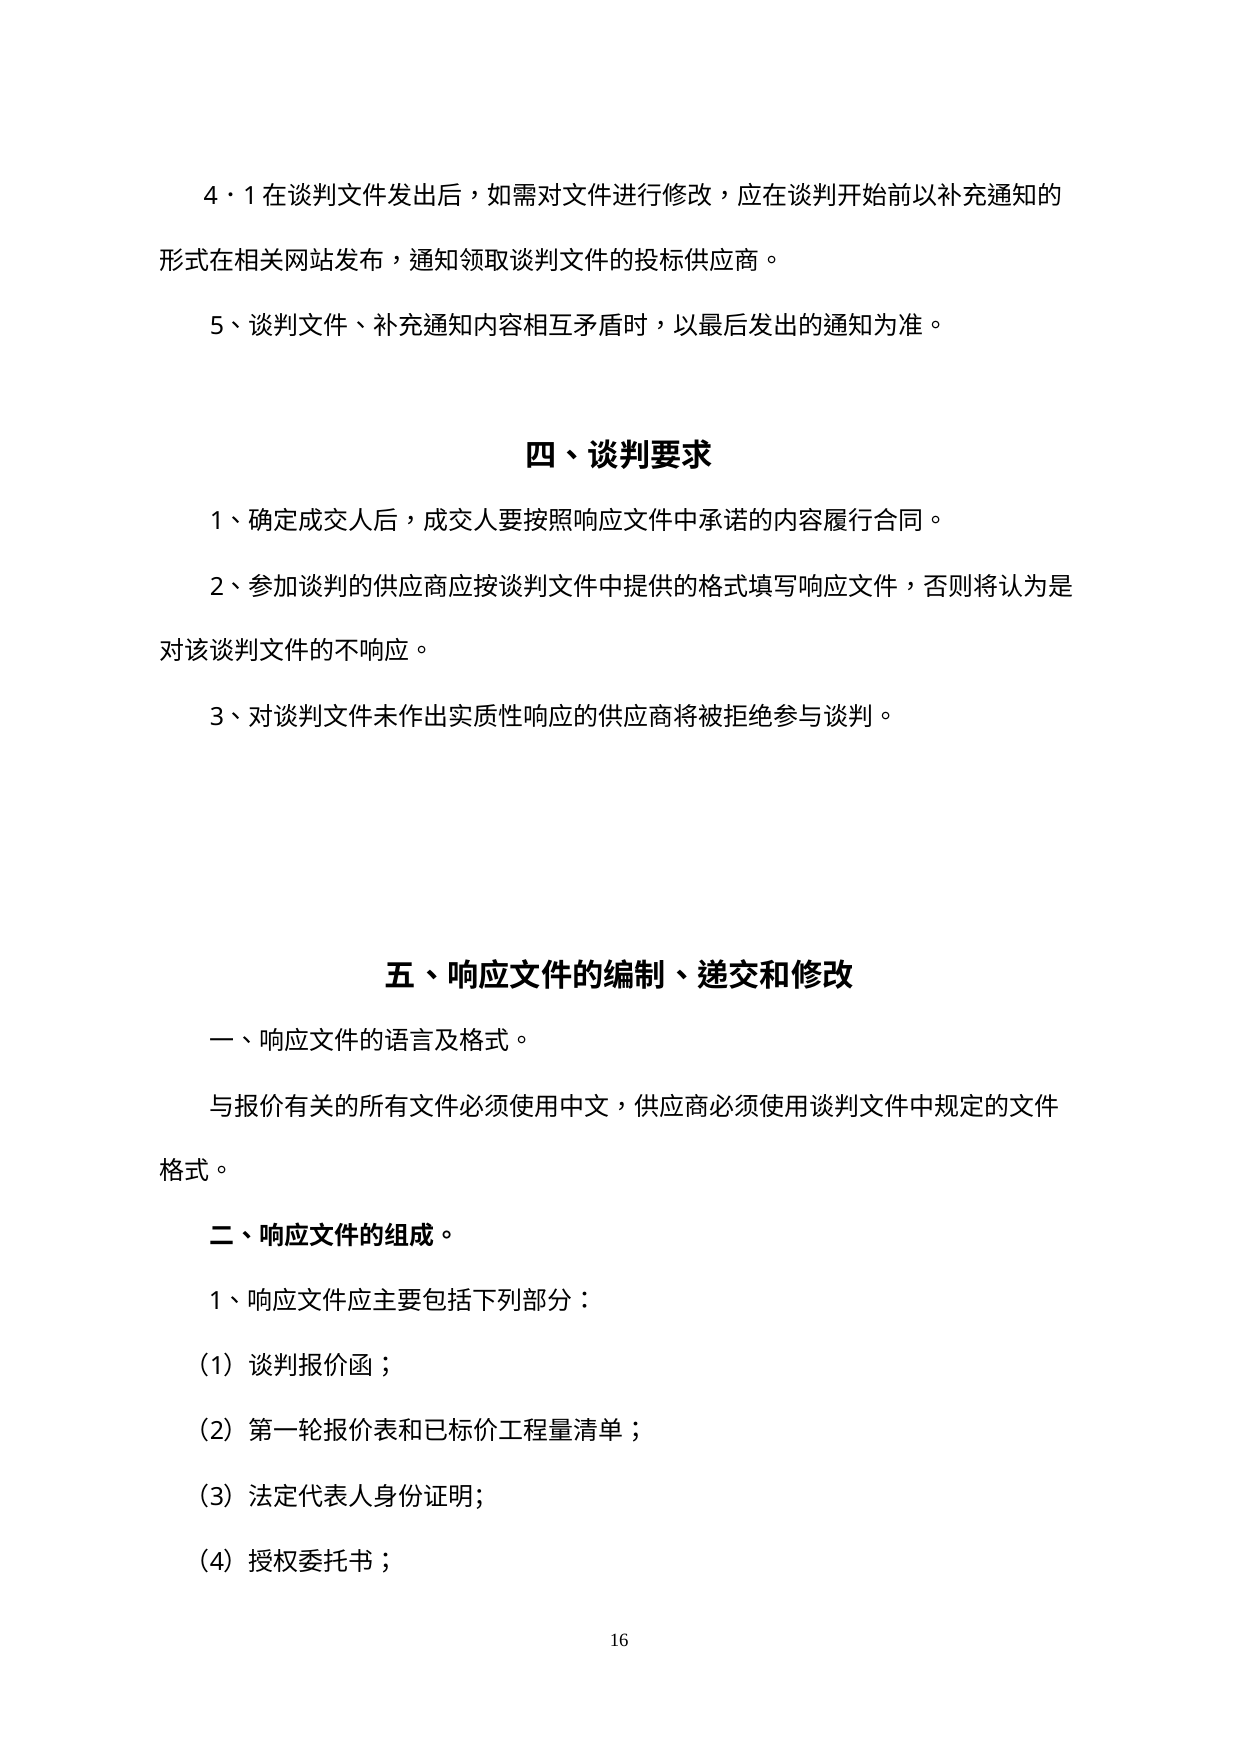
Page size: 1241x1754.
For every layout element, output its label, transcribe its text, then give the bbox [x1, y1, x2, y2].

text 一、响应文件的语言及格式。 [159, 1007, 1078, 1072]
text 1、响应文件应主要包括下列部分： [159, 1267, 1078, 1332]
text 二、响应文件的组成。 [159, 1202, 1078, 1267]
text 2、参加谈判的供应商应按谈判文件中提供的格式填写响应文件，否则将认为是对该谈判文件的不响应。 [159, 552, 1078, 682]
text （4）授权委托书； [159, 1527, 1078, 1592]
text 3、对谈判文件未作出实质性响应的供应商将被拒绝参与谈判。 [159, 682, 1078, 747]
text （2）第一轮报价表和已标价工程量清单； [159, 1397, 1078, 1462]
text 4．1在谈判文件发出后，如需对文件进行修改，应在谈判开始前以补充通知的形式在相关网站发布，通知领取谈判文件的投标供应商。 [159, 162, 1078, 292]
text （1）谈判报价函； [159, 1332, 1078, 1397]
text 1、确定成交人后，成交人要按照响应文件中承诺的内容履行合同。 [159, 487, 1078, 552]
text 五、响应文件的编制、递交和修改 [159, 942, 1078, 1007]
text 5、谈判文件、补充通知内容相互矛盾时，以最后发出的通知为准。 [159, 292, 1078, 357]
text 四、谈判要求 [159, 422, 1078, 487]
text 与报价有关的所有文件必须使用中文，供应商必须使用谈判文件中规定的文件格式。 [159, 1072, 1078, 1202]
text （3）法定代表人身份证明； [159, 1462, 1078, 1527]
